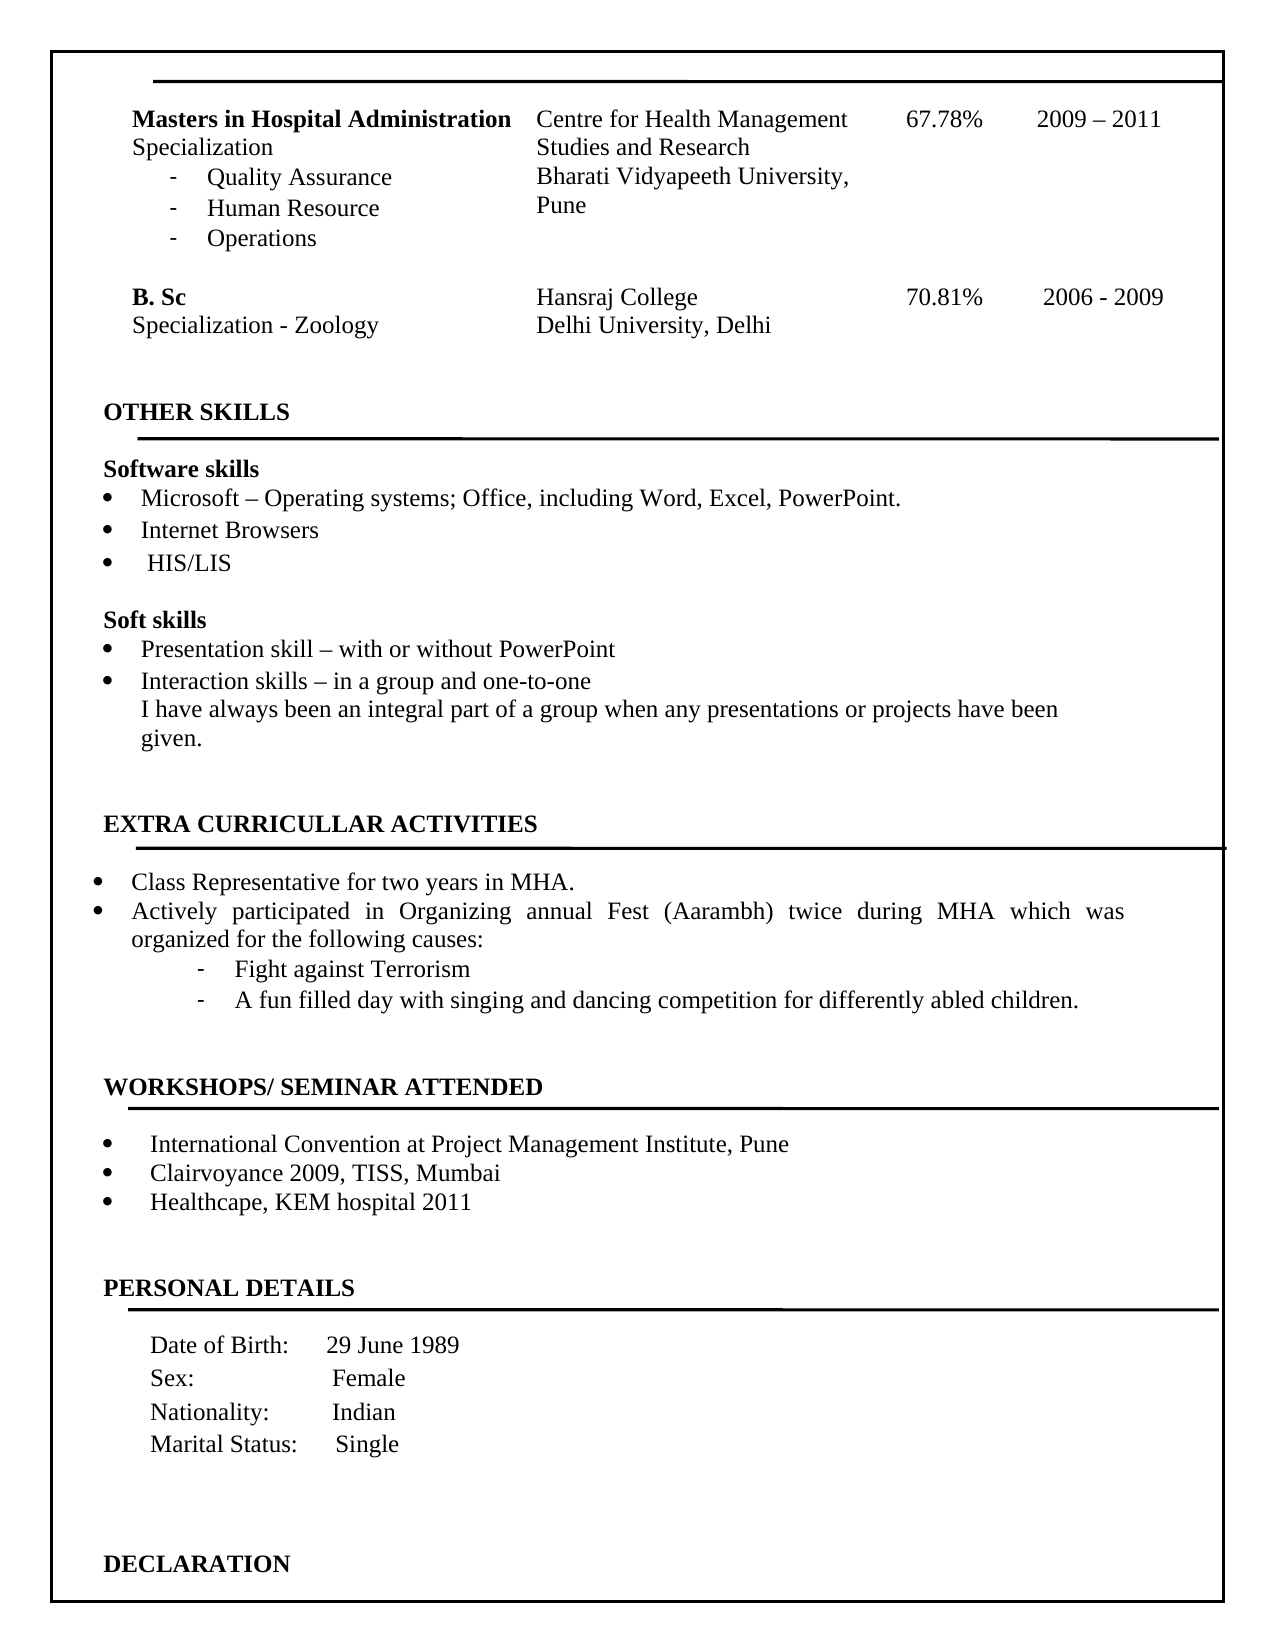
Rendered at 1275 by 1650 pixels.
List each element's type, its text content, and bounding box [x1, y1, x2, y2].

list Actively participated in Organizing annual Fest (Aarambh) twice during MHA which was organized for the following causes: [94, 896, 1125, 953]
list Presentation skill – with or without PowerPoint [103, 634, 1125, 663]
list Class Representative for two years in MHA. [94, 867, 1125, 896]
table_cell Hansraj College Delhi University, Delhi [525, 282, 888, 368]
table_header 2009 – 2011 [1000, 104, 1197, 282]
text Marital Status: Single [150, 1429, 1125, 1458]
text Nationality: Indian [150, 1397, 1125, 1425]
text EXTRA CURRICULLAR ACTIVITIES [103, 809, 1125, 838]
text WORKSHOPS/ SEMINAR ATTENDED [103, 1072, 1125, 1101]
table_header Centre for Health Management Studies and Research Bharati Vidyapeeth University, Pune [525, 104, 888, 282]
text PERSONAL DETAILS [103, 1273, 1125, 1302]
text Software skills [103, 454, 1125, 483]
text Date of Birth: 29 June 1989 [150, 1331, 1125, 1359]
list International Convention at Project Management Institute, Pune [103, 1129, 1125, 1158]
table_cell 70.81% [888, 282, 1000, 368]
list Internet Browsers [103, 515, 1125, 544]
list Microsoft – Operating systems; Office, including Word, Excel, PowerPoint. [103, 483, 1125, 512]
text I have always been an integral part of a group when any presentations or projects have been given. [141, 694, 1125, 752]
text DECLARATION [103, 1549, 1125, 1578]
list Clairvoyance 2009, TISS, Mumbai [103, 1158, 1125, 1187]
text Sex: Female [150, 1363, 1125, 1392]
list Interaction skills – in a group and one-to-one [103, 666, 1125, 694]
table_cell B. Sc Specialization - Zoology [121, 282, 525, 368]
list Fight against Terrorism [197, 953, 1125, 984]
table_header 67.78% [888, 104, 1000, 282]
table_header Masters in Hospital Administration Specialization Quality Assurance Human Resource Operations [121, 104, 525, 282]
list Healthcape, KEM hospital 2011 [103, 1187, 1125, 1216]
text Soft skills [103, 606, 1125, 634]
list A fun filled day with singing and dancing competition for differently abled children. [197, 984, 1125, 1014]
list HIS/LIS [103, 548, 1125, 577]
text OTHER SKILLS [103, 397, 1125, 425]
table_cell 2006 - 2009 [1000, 282, 1197, 368]
